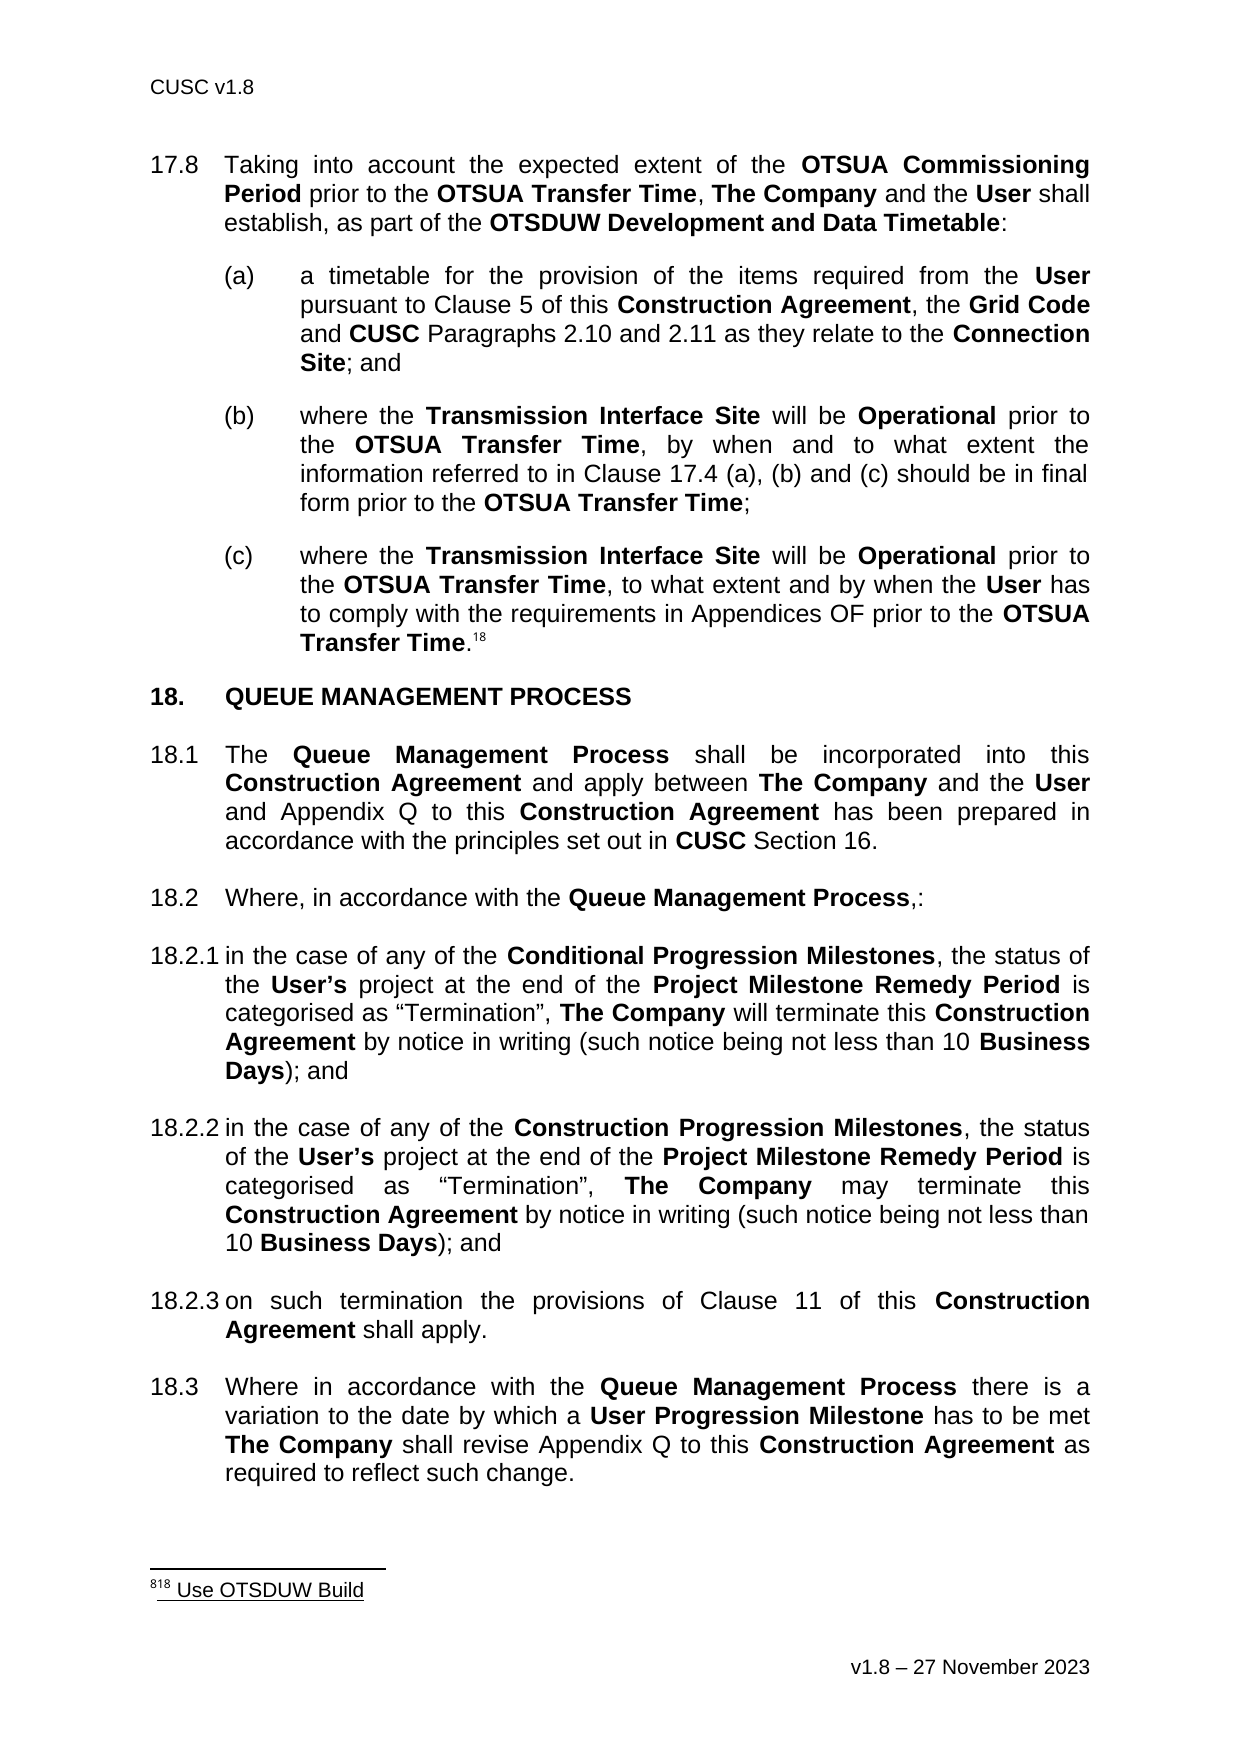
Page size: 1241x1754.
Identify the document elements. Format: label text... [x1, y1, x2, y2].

subtitle (a) a timetable for the provision of the items required from the User pursuant to Clause 5 of this Construction Agreement, the Grid Code and CUSC Paragraphs 2.10 and 2.11 as they relate to the Connection Site; and [224, 261, 1090, 376]
text 18.2 Where, in accordance with the Queue Management Process,: [150, 883, 1090, 912]
subtitle 17.8 Taking into account the expected extent of the OTSUA Commissioning Period prior to the OTSUA Transfer Time, The Company and the User shall establish, as part of the OTSDUW Development and Data Timetable: [150, 150, 1090, 236]
subtitle (c) where the Transmission Interface Site will be Operational prior to the OTSUA Transfer Time, to what extent and by when the User has to comply with the requirements in Appendices OF prior to the OTSUA Transfer Time.18 [224, 541, 1090, 657]
text 18.2.2 in the case of any of the Construction Progression Milestones, the status of the User’s project at the end of the Project Milestone Remedy Period is categorised as “Termination”, The Company may terminate this Construction Agreement by notice in writing (such notice being not less than 10 Business Days); and [150, 1113, 1090, 1257]
text 18.1 The Queue Management Process shall be incorporated into this Construction Agreement and apply between The Company and the User and Appendix Q to this Construction Agreement has been prepared in accordance with the principles set out in CUSC Section 16. [150, 739, 1090, 854]
text 18.3 Where in accordance with the Queue Management Process there is a variation to the date by which a User Progression Milestone has to be met The Company shall revise Appendix Q to this Construction Agreement as required to reflect such change. [150, 1372, 1090, 1487]
subtitle (b) where the Transmission Interface Site will be Operational prior to the OTSUA Transfer Time, by when and to what extent the information referred to in Clause 17.4 (a), (b) and (c) should be in final form prior to the OTSUA Transfer Time; [224, 401, 1090, 516]
text 18.2.1 in the case of any of the Conditional Progression Milestones, the status of the User’s project at the end of the Project Milestone Remedy Period is categorised as “Termination”, The Company will terminate this Construction Agreement by notice in writing (such notice being not less than 10 Business Days); and [150, 941, 1090, 1084]
text 18. QUEUE MANAGEMENT PROCESS [150, 682, 1090, 711]
text 18.2.3 on such termination the provisions of Clause 11 of this Construction Agreement shall apply. [150, 1286, 1090, 1343]
